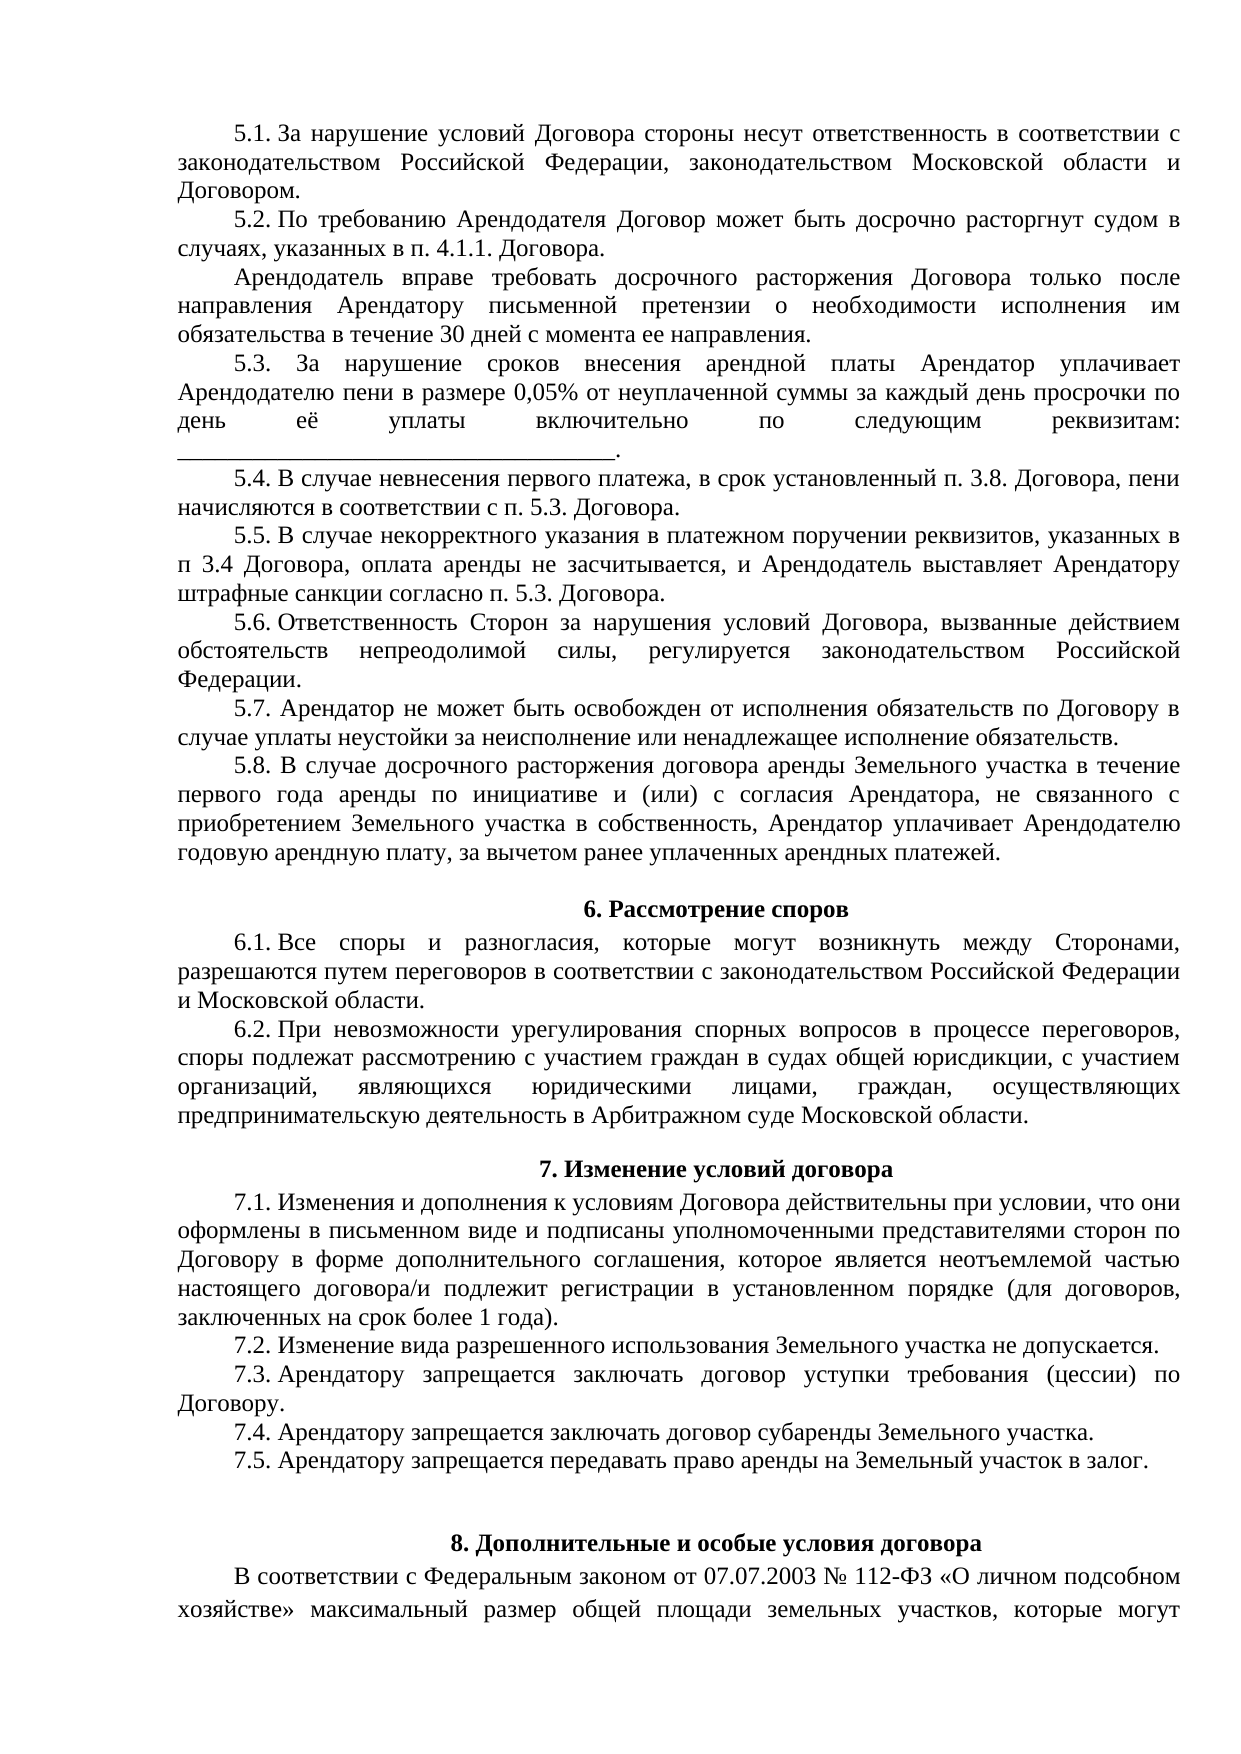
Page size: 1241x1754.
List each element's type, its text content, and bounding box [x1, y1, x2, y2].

text 5.2. По требованию Арендодателя Договор может быть досрочно расторгнут судом в случаях, указанных в п. 4.1.1. Договора. [177, 204, 1181, 262]
text 7.4. Арендатору запрещается заключать договор субаренды Земельного участка. [177, 1417, 1181, 1445]
text 7.5. Арендатору запрещается передавать право аренды на Земельный участок в залог. [177, 1445, 1181, 1474]
text 5.6. Ответственность Сторон за нарушения условий Договора, вызванные действием обстоятельств непреодолимой силы, регулируется законодательством Российской Федерации. [177, 607, 1181, 693]
text 7.2. Изменение вида разрешенного использования Земельного участка не допускается. [177, 1330, 1181, 1359]
text 7.3. Арендатору запрещается заключать договор уступки требования (цессии) по Договору. [177, 1359, 1181, 1417]
text 8. Дополнительные и особые условия договора [177, 1528, 1181, 1557]
text 5.5. В случае некорректного указания в платежном поручении реквизитов, указанных в п 3.4 Договора, оплата аренды не засчитывается, и Арендодатель выставляет Арендатору штрафные санкции согласно п. 5.3. Договора. [177, 521, 1181, 607]
text 6.2. При невозможности урегулирования спорных вопросов в процессе переговоров, споры подлежат рассмотрению с участием граждан в судах общей юрисдикции, с участием организаций, являющихся юридическими лицами, граждан, осуществляющих предпринимательскую деятельность в Арбитражном суде Московской области. [177, 1014, 1181, 1129]
text Арендодатель вправе требовать досрочного расторжения Договора только после направления Арендатору письменной претензии о необходимости исполнения им обязательства в течение 30 дней с момента ее направления. [177, 262, 1181, 348]
text 7. Изменение условий договора [177, 1154, 1181, 1182]
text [177, 1561, 1181, 1623]
text 5.1. За нарушение условий Договора стороны несут ответственность в соответствии с законодательством Российской Федерации, законодательством Московской области и Договором. [177, 118, 1181, 204]
text 5.7. Арендатор не может быть освобожден от исполнения обязательств по Договору в случае уплаты неустойки за неисполнение или ненадлежащее исполнение обязательств. [177, 693, 1181, 751]
text 5.3. За нарушение сроков внесения арендной платы Арендатор уплачивает Арендодателю пени в размере 0,05% от неуплаченной суммы за каждый день просрочки по день её уплаты включительно по следующим реквизитам: ___________________________________. [177, 348, 1181, 463]
text 5.8. В случае досрочного расторжения договора аренды Земельного участка в течение первого года аренды по инициативе и (или) с согласия Арендатора, не связанного с приобретением Земельного участка в собственность, Арендатор уплачивает Арендодателю годовую арендную плату, за вычетом ранее уплаченных арендных платежей. [177, 751, 1181, 866]
text 7.1. Изменения и дополнения к условиям Договора действительны при условии, что они оформлены в письменном виде и подписаны уполномоченными представителями сторон по Договору в форме дополнительного соглашения, которое является неотъемлемой частью настоящего договора/и подлежит регистрации в установленном порядке (для договоров, заключенных на срок более 1 года). [177, 1187, 1181, 1330]
text 6.1. Все споры и разногласия, которые могут возникнуть между Сторонами, разрешаются путем переговоров в соответствии с законодательством Российской Федерации и Московской области. [177, 927, 1181, 1014]
text 6. Рассмотрение споров [177, 894, 1181, 923]
text 5.4. В случае невнесения первого платежа, в срок установленный п. 3.8. Договора, пени начисляются в соответствии с п. 5.3. Договора. [177, 463, 1181, 521]
